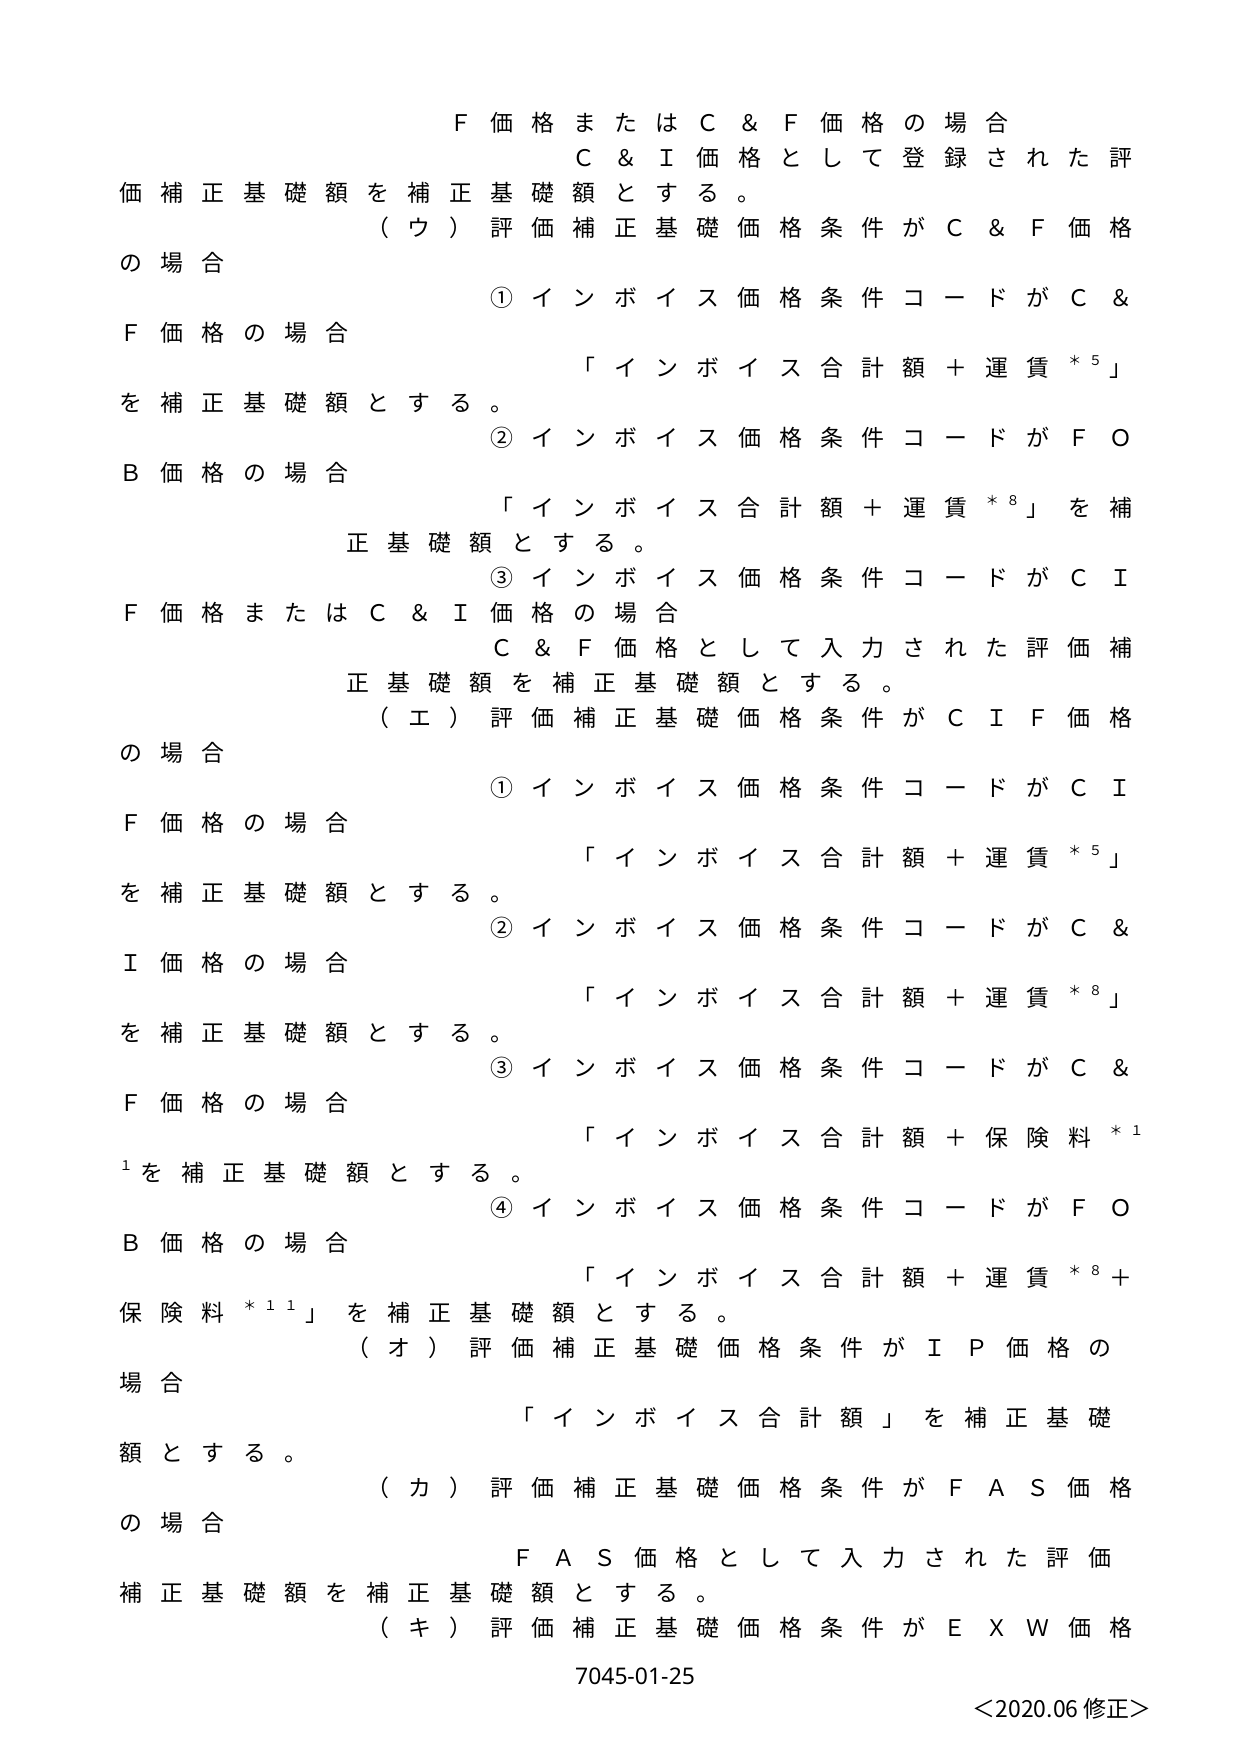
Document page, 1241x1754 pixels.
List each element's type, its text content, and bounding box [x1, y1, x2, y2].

text 「インボイス合計額＋運賃＊８＋保険料＊１１」を補正基礎額とする。 [119, 1259, 1150, 1329]
text （エ）評価補正基礎価格条件がＣＩＦ価格の場合 [119, 699, 1150, 769]
text 「インボイス合計額」を補正基礎額とする。 [119, 1399, 1150, 1469]
text ①インボイス価格条件コードがＣＩＦ価格の場合 [119, 769, 1150, 839]
text 「インボイス合計額＋保険料＊１１を補正基礎額とする。 [119, 1119, 1150, 1189]
text （オ）評価補正基礎価格条件がＩＰ価格の場合 [119, 1329, 1150, 1399]
text ③インボイス価格条件コードがＣ＆Ｆ価格の場合 [119, 1049, 1150, 1119]
text ①インボイス価格条件コードがＣ＆Ｆ価格の場合 [119, 279, 1150, 349]
text ＦＡＳ価格として入力された評価補正基礎額を補正基礎額とする。 [119, 1539, 1150, 1609]
text 「インボイス合計額＋運賃＊８」を補正基礎額とする。 [222, 489, 1150, 559]
text Ｃ＆Ｉ価格として登録された評価補正基礎額を補正基礎額とする。 [119, 139, 1150, 209]
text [119, 1609, 1150, 1644]
text ④インボイス価格条件コードがＦＯＢ価格の場合 [119, 1189, 1150, 1259]
text 「インボイス合計額＋運賃＊８」を補正基礎額とする。 [119, 979, 1150, 1049]
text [119, 104, 1150, 139]
text 「インボイス合計額＋運賃＊５」を補正基礎額とする。 [119, 839, 1150, 909]
text ②インボイス価格条件コードがＦＯＢ価格の場合 [119, 419, 1150, 489]
text （カ）評価補正基礎価格条件がＦＡＳ価格の場合 [119, 1469, 1150, 1539]
text ②インボイス価格条件コードがＣ＆Ｉ価格の場合 [119, 909, 1150, 979]
text Ｃ＆Ｆ価格として入力された評価補正基礎額を補正基礎額とする。 [222, 629, 1150, 699]
text 「インボイス合計額＋運賃＊５」を補正基礎額とする。 [119, 349, 1150, 419]
text ③インボイス価格条件コードがＣＩＦ価格またはＣ＆Ｉ価格の場合 [119, 559, 1150, 629]
text （ウ）評価補正基礎価格条件がＣ＆Ｆ価格の場合 [119, 209, 1150, 279]
